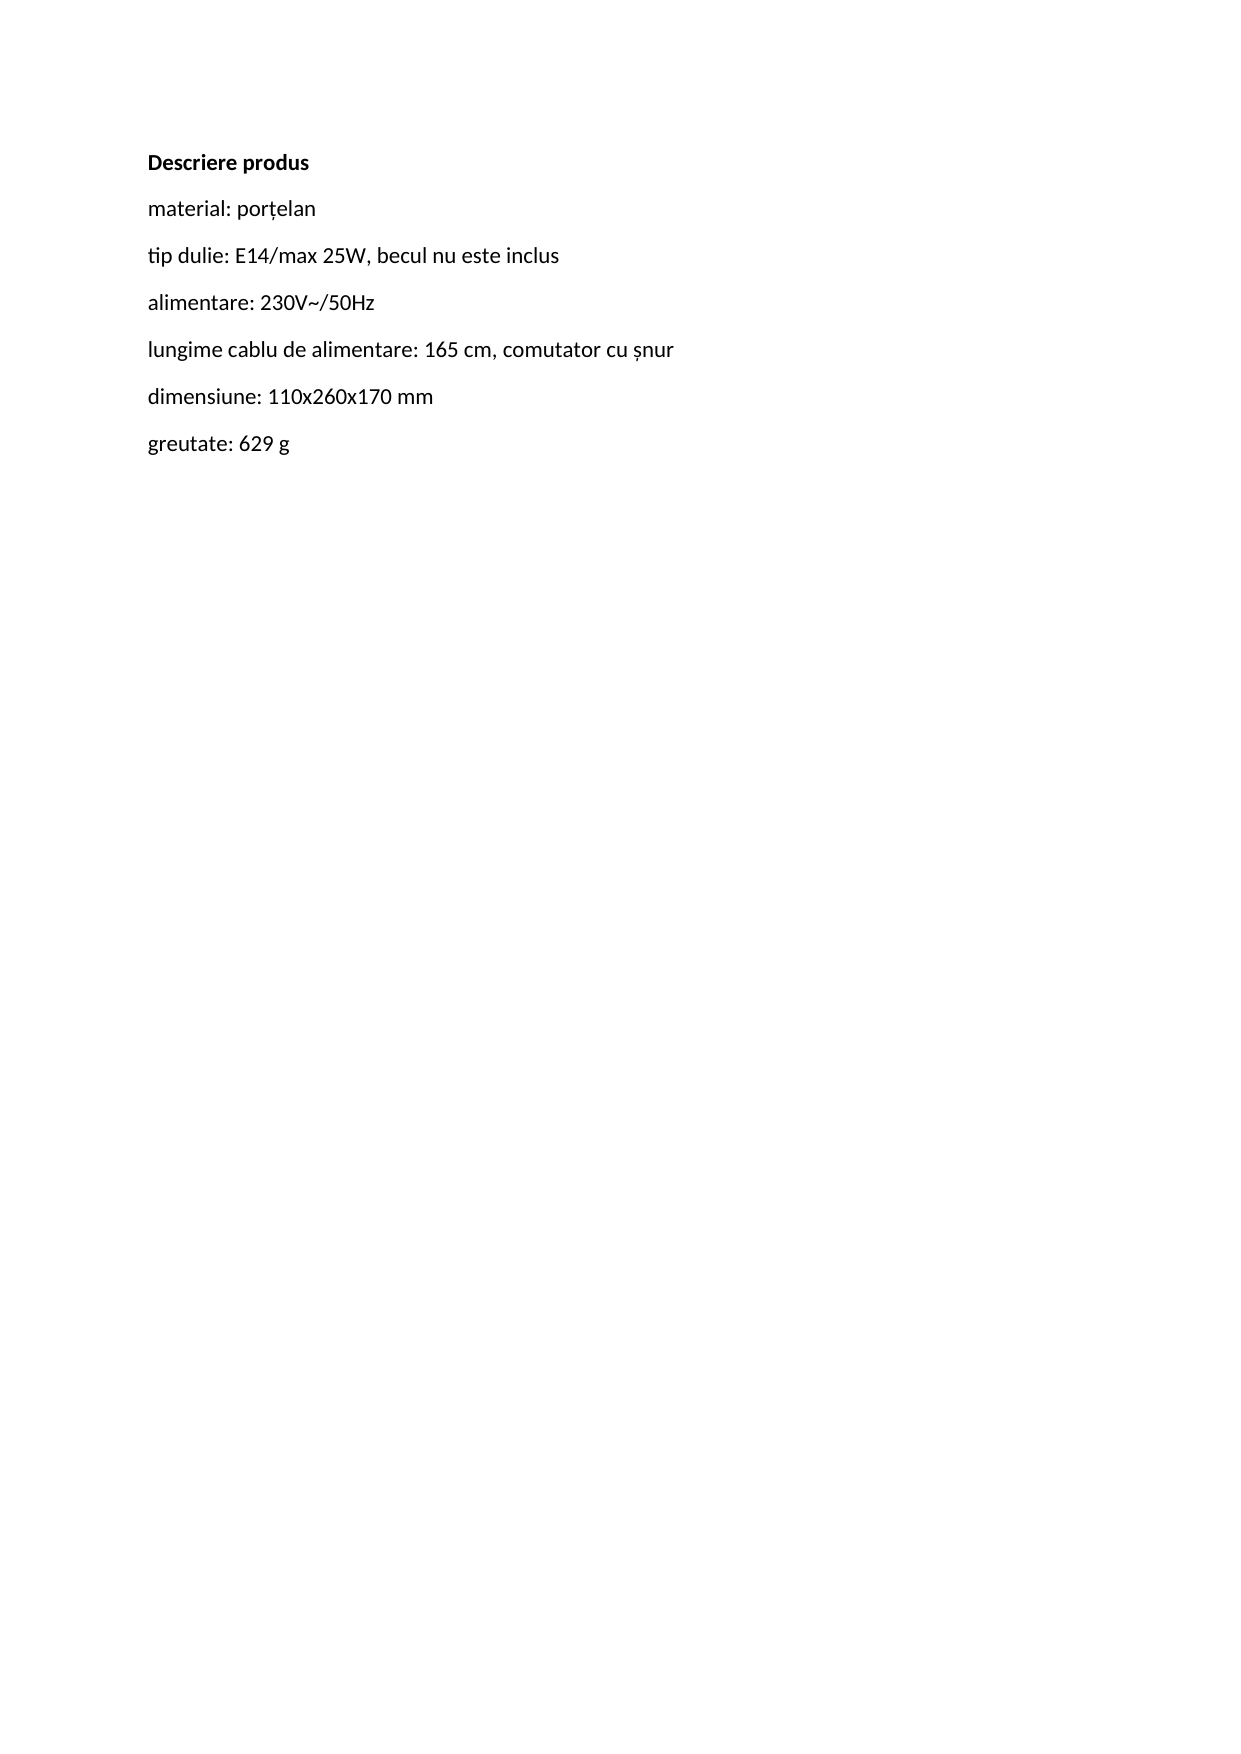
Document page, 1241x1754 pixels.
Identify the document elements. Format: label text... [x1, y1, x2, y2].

text greutate: 629 g [148, 429, 1093, 457]
text tip dulie: E14/max 25W, becul nu este inclus [148, 241, 1093, 269]
text lungime cablu de alimentare: 165 cm, comutator cu șnur [148, 335, 1093, 363]
text material: porțelan [148, 194, 1093, 222]
text Descriere produs [148, 148, 1093, 176]
text dimensiune: 110x260x170 mm [148, 382, 1093, 410]
text alimentare: 230V~/50Hz [148, 288, 1093, 316]
